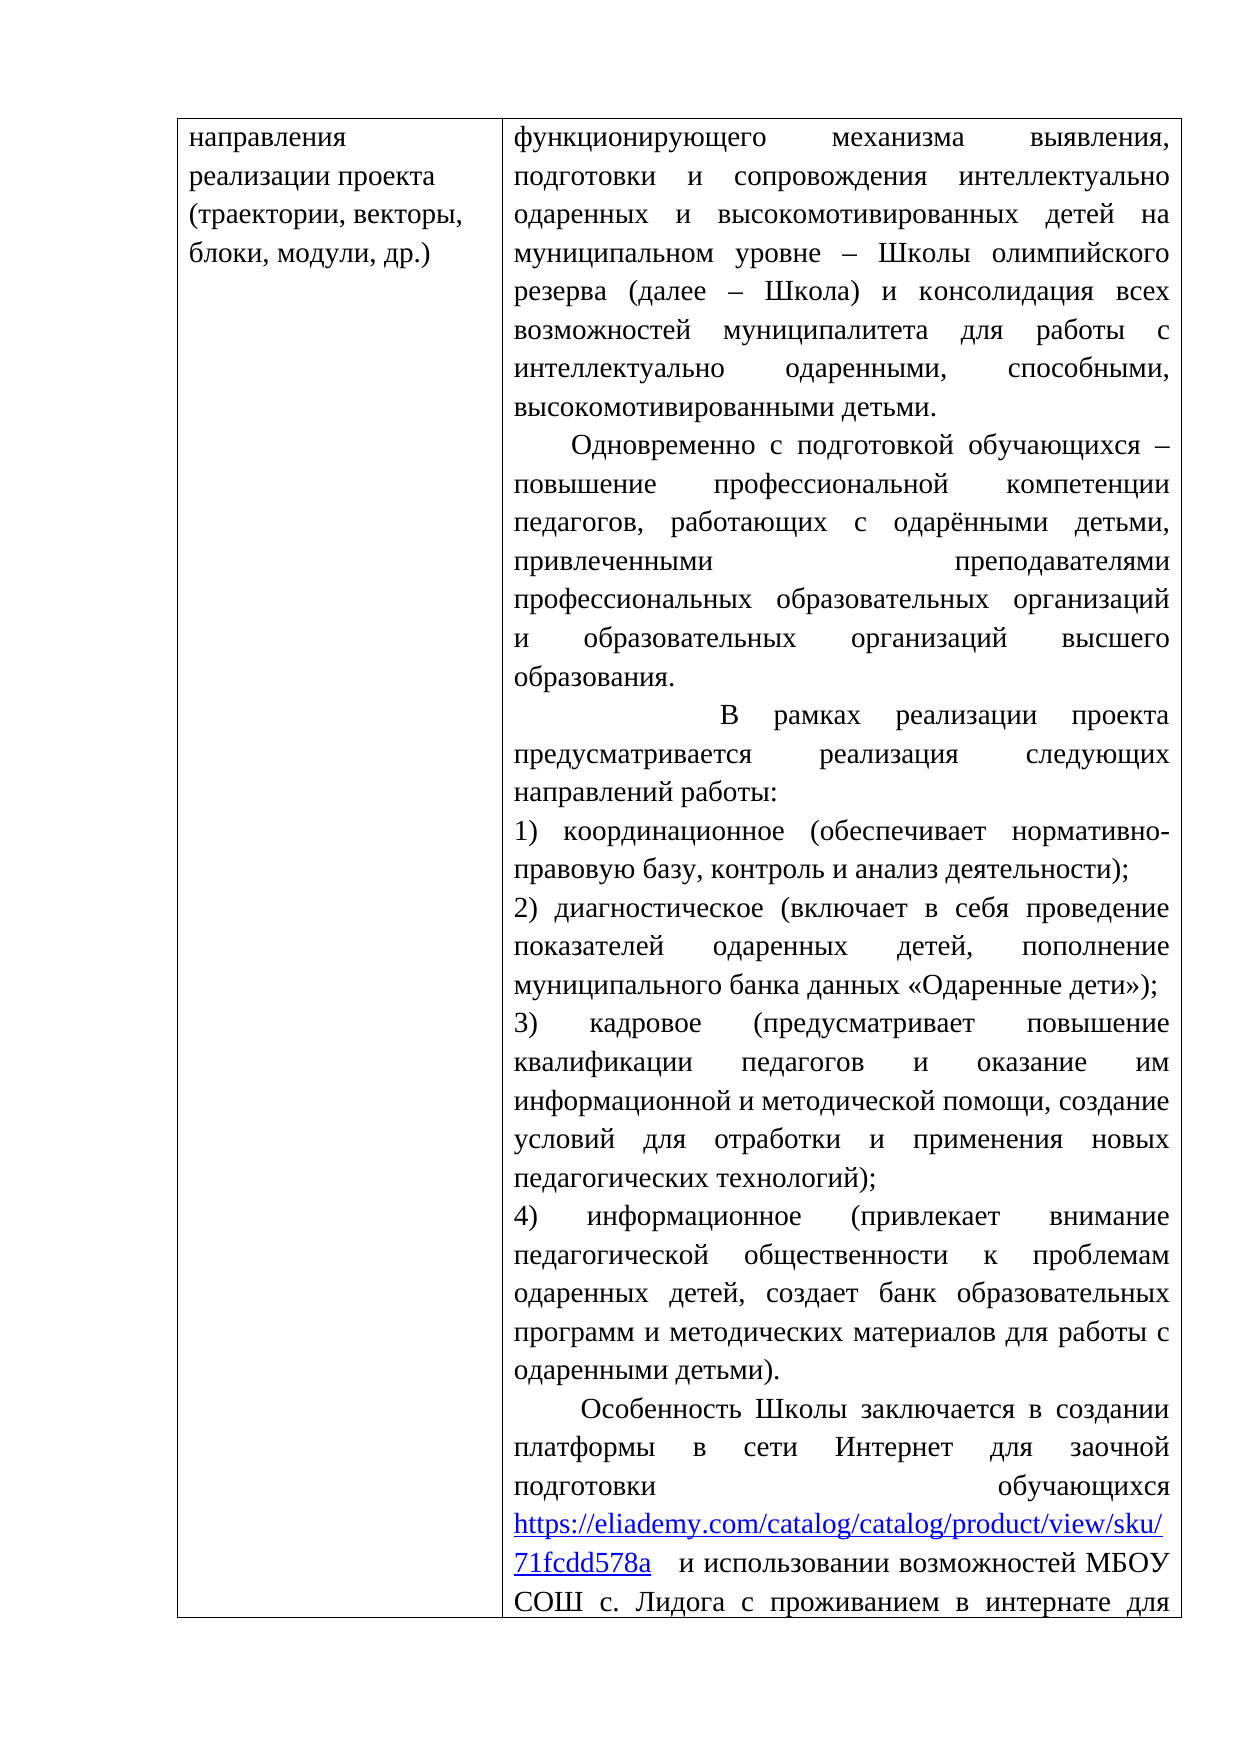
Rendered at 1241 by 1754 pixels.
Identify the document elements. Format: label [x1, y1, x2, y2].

table_cell [178, 119, 502, 1617]
table_cell [503, 119, 1181, 1617]
